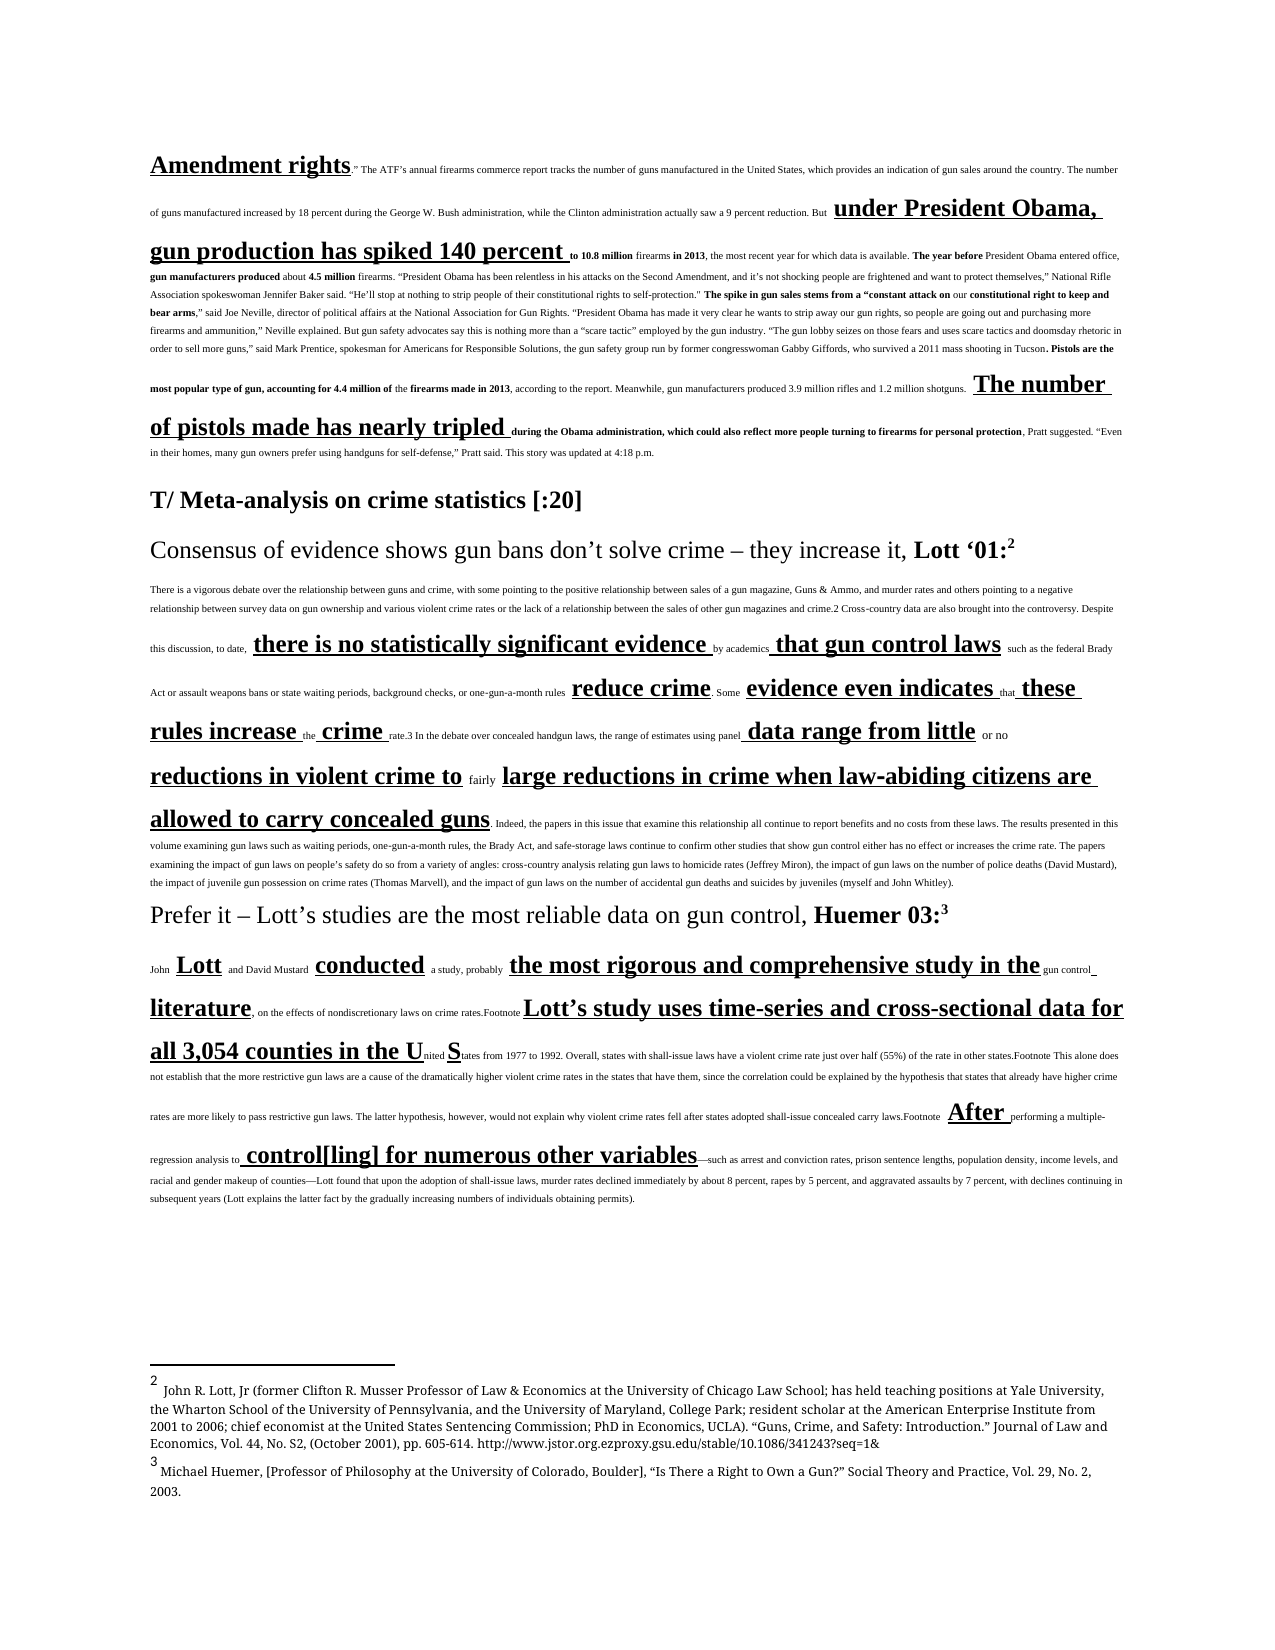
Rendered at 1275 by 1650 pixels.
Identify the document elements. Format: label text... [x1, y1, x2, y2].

text John Lott and David Mustard conducted a study, probably the most rigorous and comprehensive study in the gun control literature, on the effects of nondiscretionary laws on crime rates.Footnote Lott’s study uses time-series and cross-sectional data for all 3,054 counties in the United States from 1977 to 1992. Overall, states with shall-issue laws have a violent crime rate just over half (55%) of the rate in other states.Footnote This alone does not establish that the more restrictive gun laws are a cause of the dramatically higher violent crime rates in the states that have them, since the correlation could be explained by the hypothesis that states that already have higher crime rates are more likely to pass restrictive gun laws. The latter hypothesis, however, would not explain why violent crime rates fell after states adopted shall-issue concealed carry laws.Footnote After performing a multiple-regression analysis to control[ling] for numerous other variables—such as arrest and conviction rates, prison sentence lengths, population density, income levels, and racial and gender makeup of counties—Lott found that upon the adoption of shall-issue laws, murder rates declined immediately by about 8 percent, rapes by 5 percent, and aggravated assaults by 7 percent, with declines continuing in subsequent years (Lott explains the latter fact by the gradually increasing numbers of individuals obtaining permits). [150, 950, 1125, 1205]
subtitle Consensus of evidence shows gun bans don’t solve crime – they increase it, Lott ‘01: [150, 535, 1125, 564]
subtitle Prefer it – Lott’s studies are the most reliable data on gun control, Huemer 03: [150, 901, 1125, 929]
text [150, 150, 1125, 459]
subtitle T/ Meta-analysis on crime statistics [:20] [150, 486, 1125, 514]
text There is a vigorous debate over the relationship between guns and crime, with some pointing to the positive relationship between sales of a gun magazine, Guns & Ammo, and murder rates and others pointing to a negative relationship between survey data on gun ownership and various violent crime rates or the lack of a relationship between the sales of other gun magazines and crime.2 Cross‐country data are also brought into the controversy. Despite this discussion, to date, there is no statistically significant evidence by academics that gun control laws such as the federal Brady Act or assault weapons bans or state waiting periods, background checks, or one‐gun‐a‐month rules reduce crime. Some evidence even indicates that these rules increase the crime rate.3 In the debate over concealed handgun laws, the range of estimates using panel data range from little or no reductions in violent crime to fairly large reductions in crime when law‐abiding citizens are allowed to carry concealed guns. Indeed, the papers in this issue that examine this relationship all continue to report benefits and no costs from these laws. The results presented in this volume examining gun laws such as waiting periods, one‐gun‐a‐month rules, the Brady Act, and safe‐storage laws continue to confirm other studies that show gun control either has no effect or increases the crime rate. The papers examining the impact of gun laws on people’s safety do so from a variety of angles: cross‐country analysis relating gun laws to homicide rates (Jeffrey Miron), the impact of gun laws on the number of police deaths (David Mustard), the impact of juvenile gun possession on crime rates (Thomas Marvell), and the impact of gun laws on the number of accidental gun deaths and suicides by juveniles (myself and John Whitley). [150, 584, 1125, 888]
